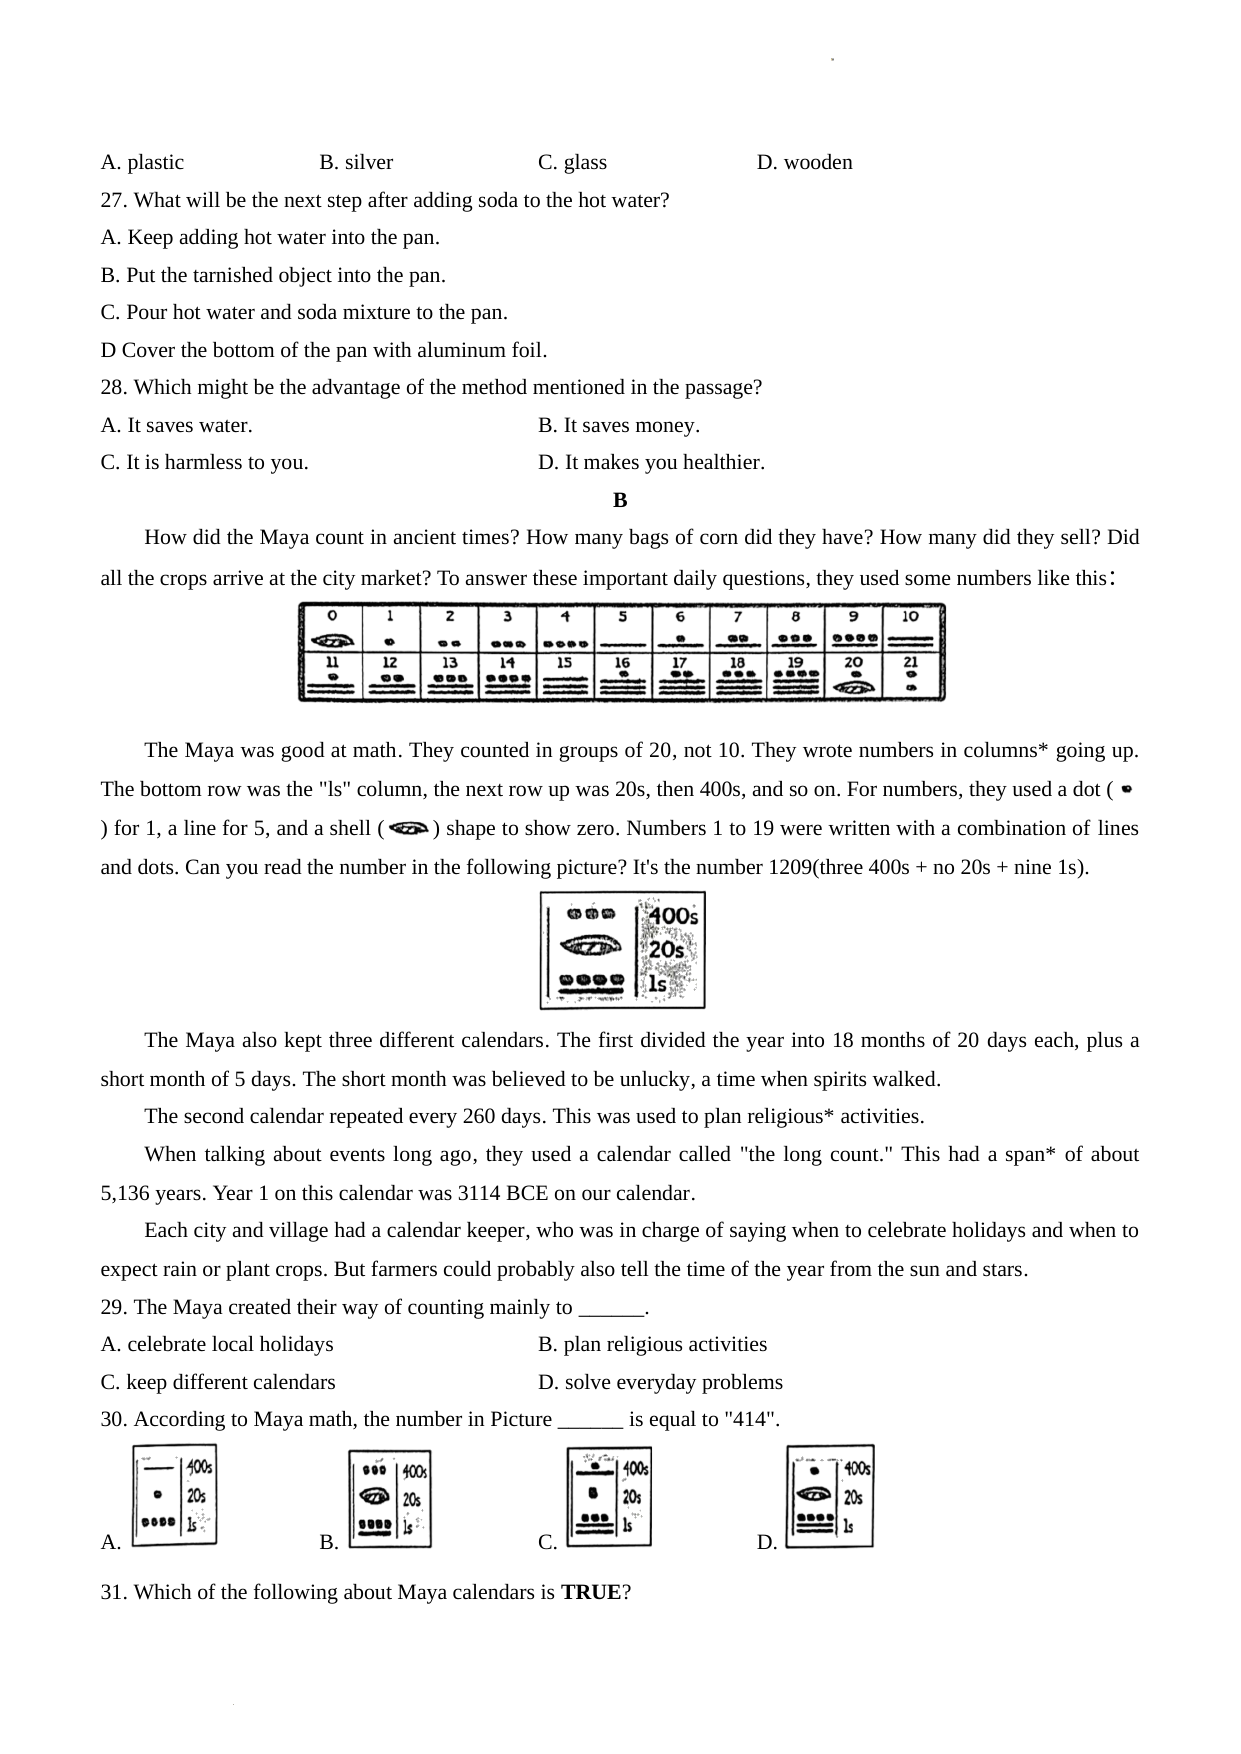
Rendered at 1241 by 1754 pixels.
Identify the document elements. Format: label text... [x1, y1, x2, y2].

text The Maya was good at math. They counted in groups of 20, not 10. They wrote numbers in columns* going up. The bottom row was the "ls" column, the next row up was 20s, then 400s, and so on. For numbers, they used a dot () for 1, a line for 5, and a shell () shape to show zero. Numbers 1 to 19 were written with a combination of lines and dots. Can you read the number in the following picture? It's the number 1209(three 400s + no 20s + nine 1s). [100, 734, 1140, 883]
text The second calendar repeated every 260 days. This was used to plan religious* activities. [100, 1100, 1140, 1132]
picture [563, 1443, 653, 1550]
text B [100, 483, 1140, 516]
text C. Pour hot water and soda mixture to the pan. [100, 296, 1140, 328]
picture [384, 816, 433, 836]
text D Cover the bottom of the pan with aluminum foil. [100, 333, 1140, 366]
picture [534, 888, 707, 1012]
text C. It is harmless to you. D. It makes you healthier. [100, 446, 1140, 478]
picture [293, 598, 947, 705]
text 27. What will be the next step after adding soda to the hot water? [100, 183, 1140, 216]
picture [783, 1442, 875, 1550]
picture [1113, 778, 1139, 797]
text C. keep different calendars D. solve everyday problems [100, 1365, 1140, 1398]
text 30. According to Maya math, the number in Picture ______ is equal to "414". [100, 1403, 1140, 1435]
text The Maya also kept three different calendars. The first divided the year into 18 months of 20 days each, plus a short month of 5 days. The short month was believed to be unlucky, a time when spirits walked. [100, 1023, 1140, 1095]
text A. It saves water. B. It saves money. [100, 408, 1140, 441]
text How did the Maya count in ancient times? How many bags of corn did they have? How many did they sell? Did all the crops arrive at the city market? To answer these important daily questions, they used some numbers like this： [100, 521, 1140, 592]
text A. Keep adding hot water into the pan. [100, 221, 1140, 253]
text Each city and village had a calendar keeper, who was in charge of saying when to celebrate holidays and when to expect rain or plant crops. But farmers could probably also tell the time of the year from the sun and stars. [100, 1214, 1140, 1285]
text B. Put the tarnished object into the pan. [100, 258, 1140, 291]
text When talking about events long ago, they used a calendar called "the long count." This had a span* of about 5,136 years. Year 1 on this calendar was 3114 BCE on our calendar. [100, 1137, 1140, 1209]
text 29. The Maya created their way of counting mainly to ______. [100, 1290, 1140, 1323]
text 28. Which might be the advantage of the method mentioned in the passage? [100, 371, 1140, 403]
text A. plastic B. silver C. glass D. wooden [100, 146, 1140, 178]
text A. celebrate local holidays B. plan religious activities [100, 1328, 1140, 1360]
text 31. Which of the following about Maya calendars is TRUE? [100, 1576, 1140, 1608]
picture [127, 1440, 219, 1550]
picture [344, 1447, 436, 1550]
